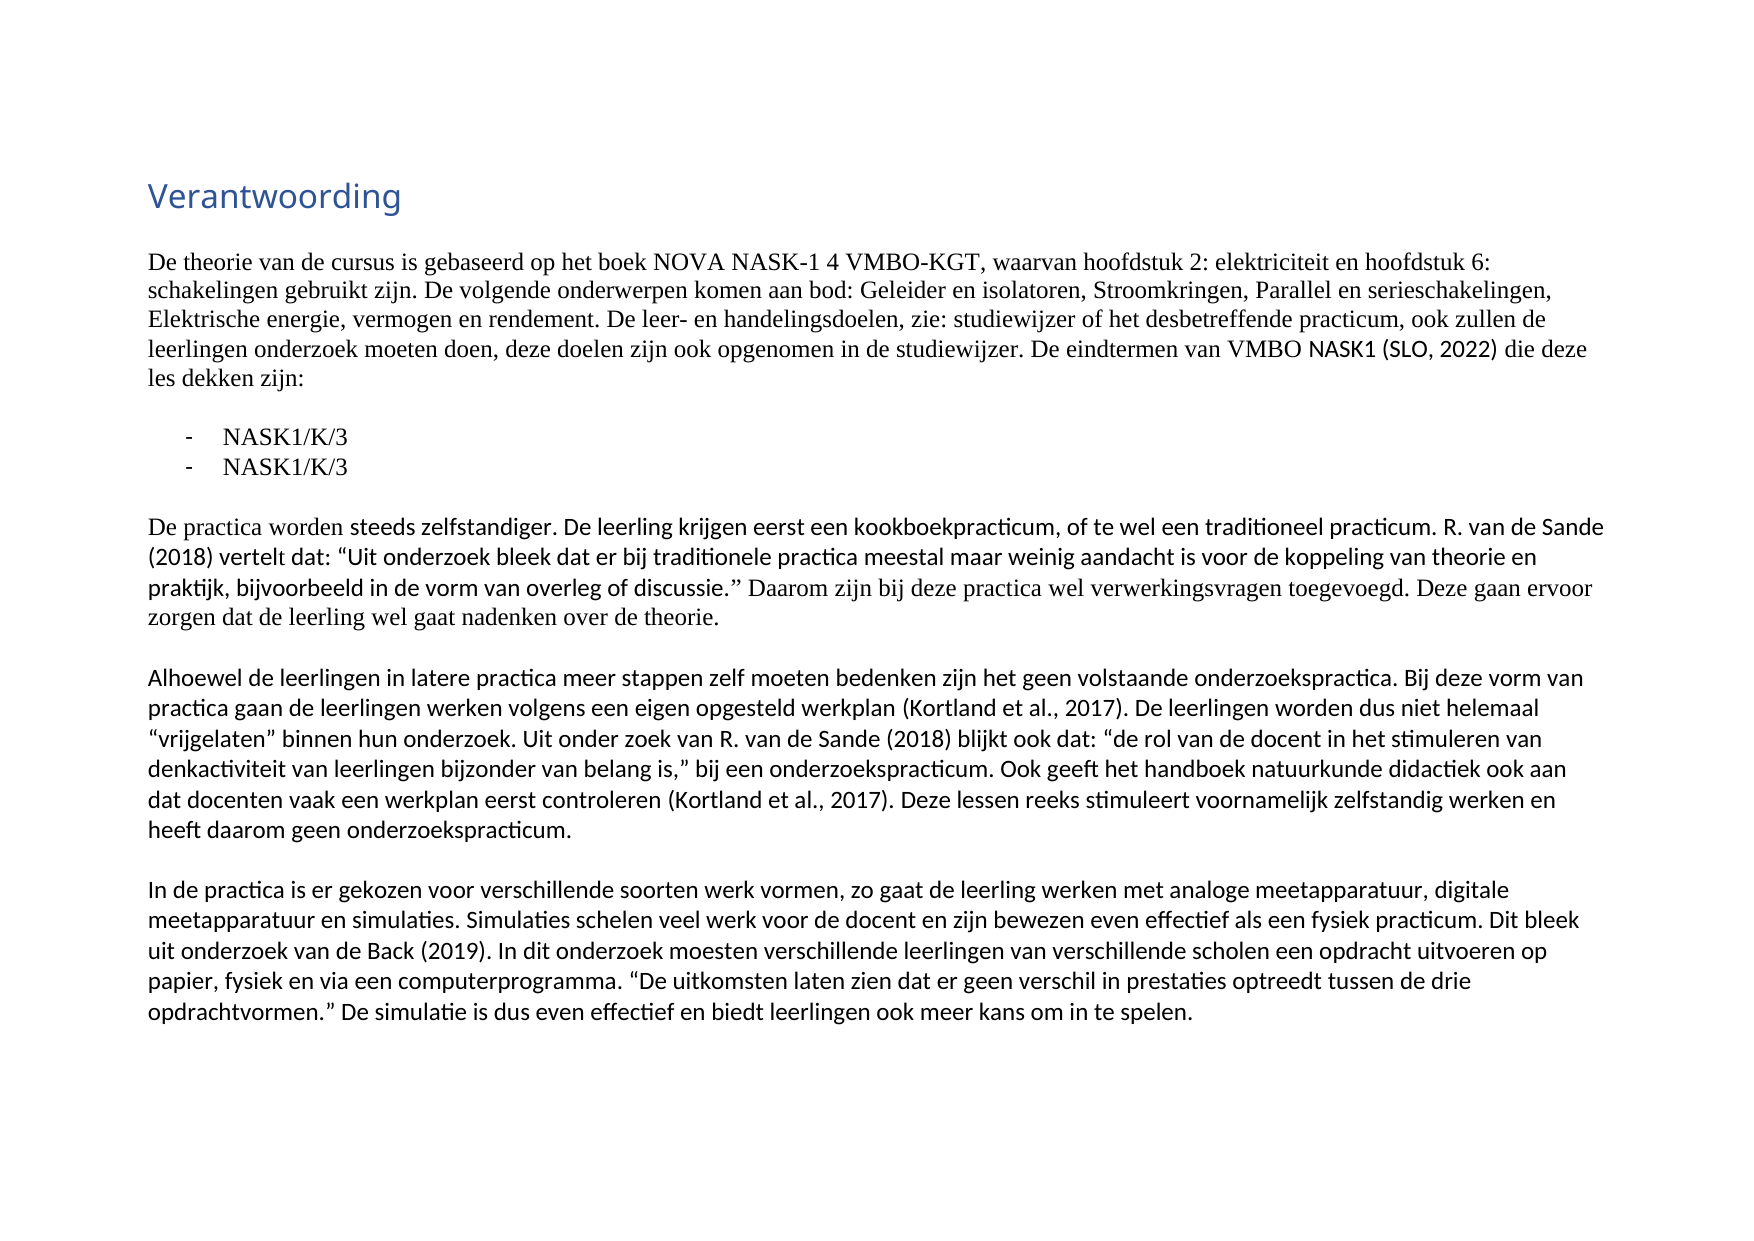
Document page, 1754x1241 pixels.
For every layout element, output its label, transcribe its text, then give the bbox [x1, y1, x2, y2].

subtitle Verantwoording [148, 173, 1606, 218]
list NASK1/K/3 [185, 452, 1606, 482]
text In de practica is er gekozen voor verschillende soorten werk vormen, zo gaat de leerling werken met analoge meetapparatuur, digitale meetapparatuur en simulaties. Simulaties schelen veel werk voor de docent en zijn bewezen even effectief als een fysiek practicum. Dit bleek uit onderzoek van de Back (2019). In dit onderzoek moesten verschillende leerlingen van verschillende scholen een opdracht uitvoeren op papier, fysiek en via een computerprogramma. “De uitkomsten laten zien dat er geen verschil in prestaties optreedt tussen de drie opdrachtvormen.” De simulatie is dus even effectief en biedt leerlingen ook meer kans om in te spelen. [148, 874, 1606, 1027]
list NASK1/K/3 [185, 421, 1606, 452]
text De theorie van de cursus is gebaseerd op het boek NOVA NASK-1 4 VMBO-KGT, waarvan hoofdstuk 2: elektriciteit en hoofdstuk 6: schakelingen gebruikt zijn. De volgende onderwerpen komen aan bod: Geleider en isolatoren, Stroomkringen, Parallel en serieschakelingen, Elektrische energie, vermogen en rendement. De leer- en handelingsdoelen, zie: studiewijzer of het desbetreffende practicum, ook zullen de leerlingen onderzoek moeten doen, deze doelen zijn ook opgenomen in de studiewijzer. De eindtermen van VMBO NASK1 (SLO, 2022) die deze les dekken zijn: [148, 247, 1606, 392]
text Alhoewel de leerlingen in latere practica meer stappen zelf moeten bedenken zijn het geen volstaande onderzoekspractica. Bij deze vorm van practica gaan de leerlingen werken volgens een eigen opgesteld werkplan (Kortland et al., 2017). De leerlingen worden dus niet helemaal “vrijgelaten” binnen hun onderzoek. Uit onder zoek van R. van de Sande (2018) blijkt ook dat: “de rol van de docent in het stimuleren van denkactiviteit van leerlingen bijzonder van belang is,” bij een onderzoekspracticum. Ook geeft het handboek natuurkunde didactiek ook aan dat docenten vaak een werkplan eerst controleren (Kortland et al., 2017). Deze lessen reeks stimuleert voornamelijk zelfstandig werken en heeft daarom geen onderzoekspracticum. [148, 662, 1606, 845]
text De practica worden steeds zelfstandiger. De leerling krijgen eerst een kookboekpracticum, of te wel een traditioneel practicum. R. van de Sande (2018) vertelt dat: “Uit onderzoek bleek dat er bij traditionele practica meestal maar weinig aandacht is voor de koppeling van theorie en praktijk, bijvoorbeeld in de vorm van overleg of discussie.” Daarom zijn bij deze practica wel verwerkingsvragen toegevoegd. Deze gaan ervoor zorgen dat de leerling wel gaat nadenken over de theorie. [148, 511, 1606, 631]
